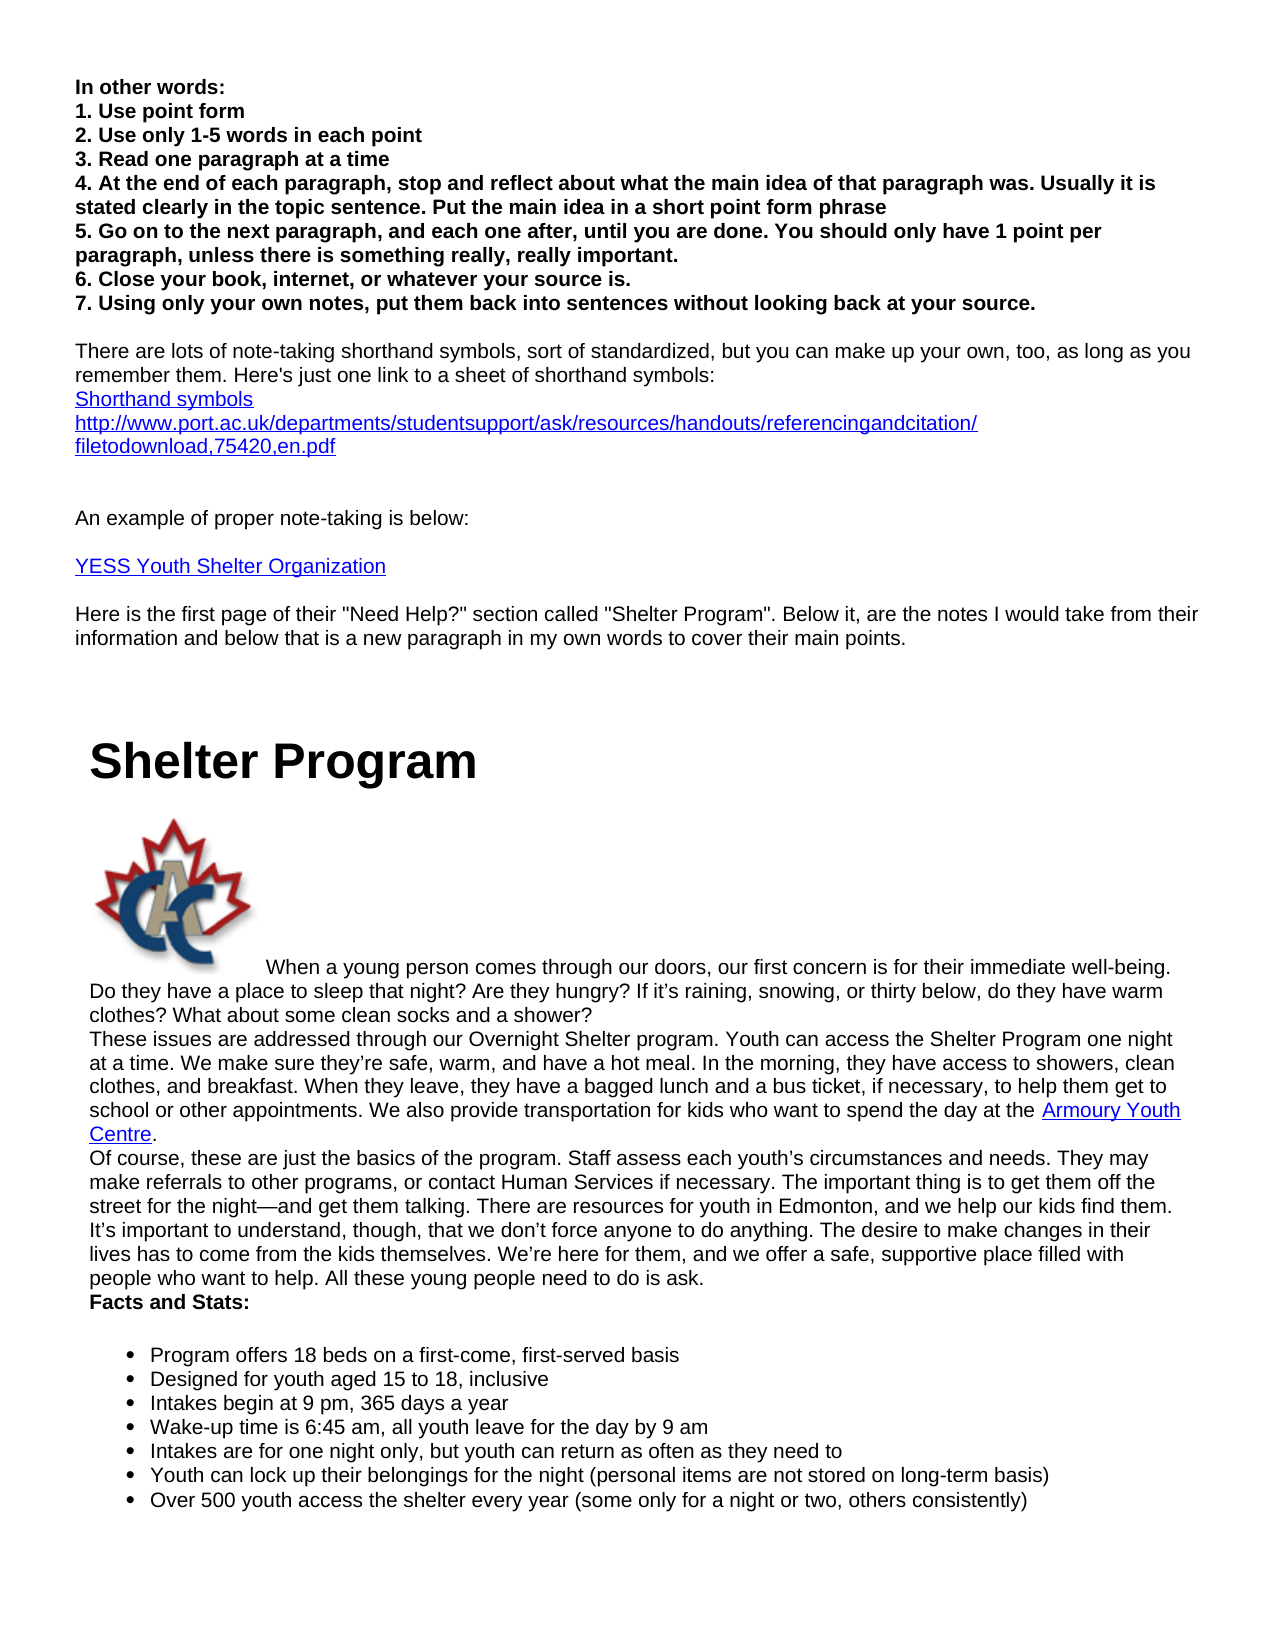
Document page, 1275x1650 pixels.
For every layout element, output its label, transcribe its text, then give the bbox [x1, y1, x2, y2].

text ‍Shelter Program [89, 731, 1186, 789]
list Over 500 youth access the shelter every year (some only for a night or two, others consistently) [127, 1487, 1186, 1511]
text When a young person comes through our doors, our first concern is for their immediate well-being. Do they have a place to sleep that night? Are they hungry? If it’s raining, snowing, or thirty below, do they have warm clothes? What about some clean socks and a shower? These issues are addressed through our Overnight Shelter program. Youth can access the Shelter Program one night at a time. We make sure they’re safe, warm, and have a hot meal. In the morning, they have access to showers, clean clothes, and breakfast. When they leave, they have a bagged lunch and a bus ticket, if necessary, to help them get to school or other appointments. We also provide transportation for kids who want to spend the day at the Armoury Youth Centre. Of course, these are just the basics of the program. Staff assess each youth’s circumstances and needs. They may make referrals to other programs, or contact Human Services if necessary. The important thing is to get them off the street for the night—and get them talking. There are resources for youth in Edmonton, and we help our kids find them. It’s important to understand, though, that we don’t force anyone to do anything. The desire to make changes in their lives has to come from the kids themselves. We’re here for them, and we offer a safe, supportive place filled with people who want to help. All these young people need to do is ask. Facts and Stats: [89, 818, 1186, 1314]
list Designed for youth aged 15 to 18, inclusive [127, 1367, 1186, 1391]
text In other words: 1. Use point form 2. Use only 1-5 words in each point 3. Read one paragraph at a time 4. At the end of each paragraph, stop and reflect about what the main idea of that paragraph was. Usually it is stated clearly in the topic sentence. Put the main idea in a short point form phrase 5. Go on to the next paragraph, and each one after, until you are done. You should only have 1 point per paragraph, unless there is something really, really important. 6. Close your book, internet, or whatever your source is. 7. Using only your own notes, put them back into sentences without looking back at your source. There are lots of note-taking shorthand symbols, sort of standardized, but you can make up your own, too, as long as you remember them. Here's just one link to a sheet of shorthand symbols: Shorthand symbols http://www.port.ac.uk/departments/studentsupport/ask/resources/handouts/referencingandcitation/filetodownload,75420,en.pdf An example of proper note-taking is below: YESS Youth Shelter Organization Here is the first page of their "Need Help?" section called "Shelter Program". Below it, are the notes I would take from their information and below that is a new paragraph in my own words to cover their main points. [75, 75, 1200, 702]
list Intakes begin at 9 pm, 365 days a year [127, 1391, 1186, 1415]
list Intakes are for one night only, but youth can return as often as they need to [127, 1439, 1186, 1463]
list Youth can lock up their belongings for the night (personal items are not stored on long-term basis) [127, 1463, 1186, 1487]
picture [89, 817, 266, 974]
list Program offers 18 beds on a first-come, first-served basis [127, 1343, 1186, 1367]
list Wake-up time is 6:45 am, all youth leave for the day by 9 am [127, 1415, 1186, 1439]
